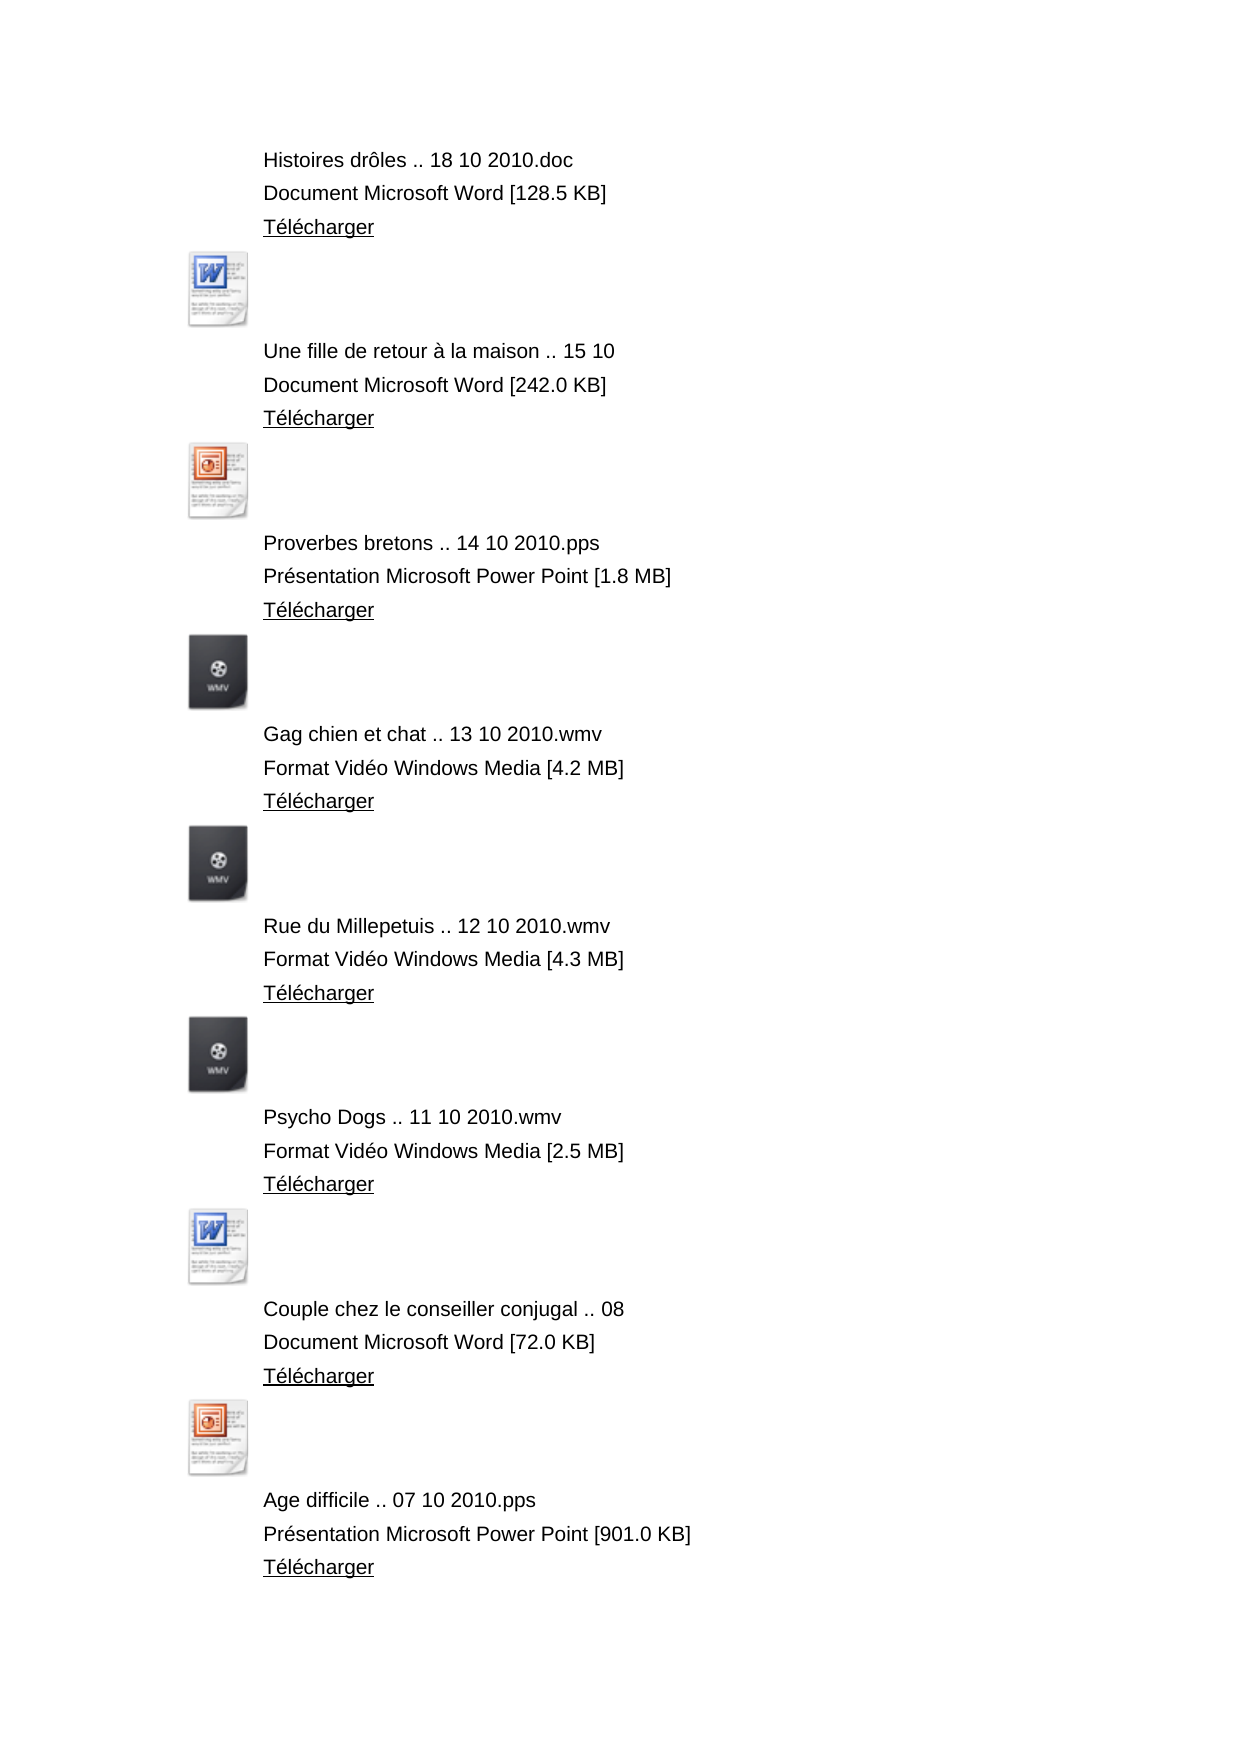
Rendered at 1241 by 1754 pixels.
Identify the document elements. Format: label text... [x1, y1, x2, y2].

text Proverbes bretons .. 14 10 2010.pps Présentation Microsoft Power Point [1.8 MB] Télécharger [263, 531, 1063, 622]
picture [177, 439, 257, 520]
picture [177, 1014, 257, 1094]
text Age difficile .. 07 10 2010.pps Présentation Microsoft Power Point [901.0 KB] Télécharger [263, 1488, 1063, 1579]
picture [177, 631, 257, 711]
picture [177, 248, 257, 328]
picture [177, 1397, 257, 1477]
text Couple chez le conseiller conjugal .. 08 Document Microsoft Word [72.0 KB] Télécharger [263, 1296, 1063, 1387]
text Rue du Millepetuis .. 12 10 2010.wmv Format Vidéo Windows Media [4.3 MB] Télécharger [263, 913, 1063, 1004]
text Une fille de retour à la maison .. 15 10 Document Microsoft Word [242.0 KB] Télécharger [263, 339, 1063, 430]
text Psycho Dogs .. 11 10 2010.wmv Format Vidéo Windows Media [2.5 MB] Télécharger [263, 1105, 1063, 1196]
text Gag chien et chat .. 13 10 2010.wmv Format Vidéo Windows Media [4.2 MB] Télécharger [263, 722, 1063, 813]
text Histoires drôles .. 18 10 2010.doc Document Microsoft Word [128.5 KB] Télécharger [263, 148, 1063, 239]
picture [177, 822, 257, 903]
picture [177, 1205, 257, 1286]
